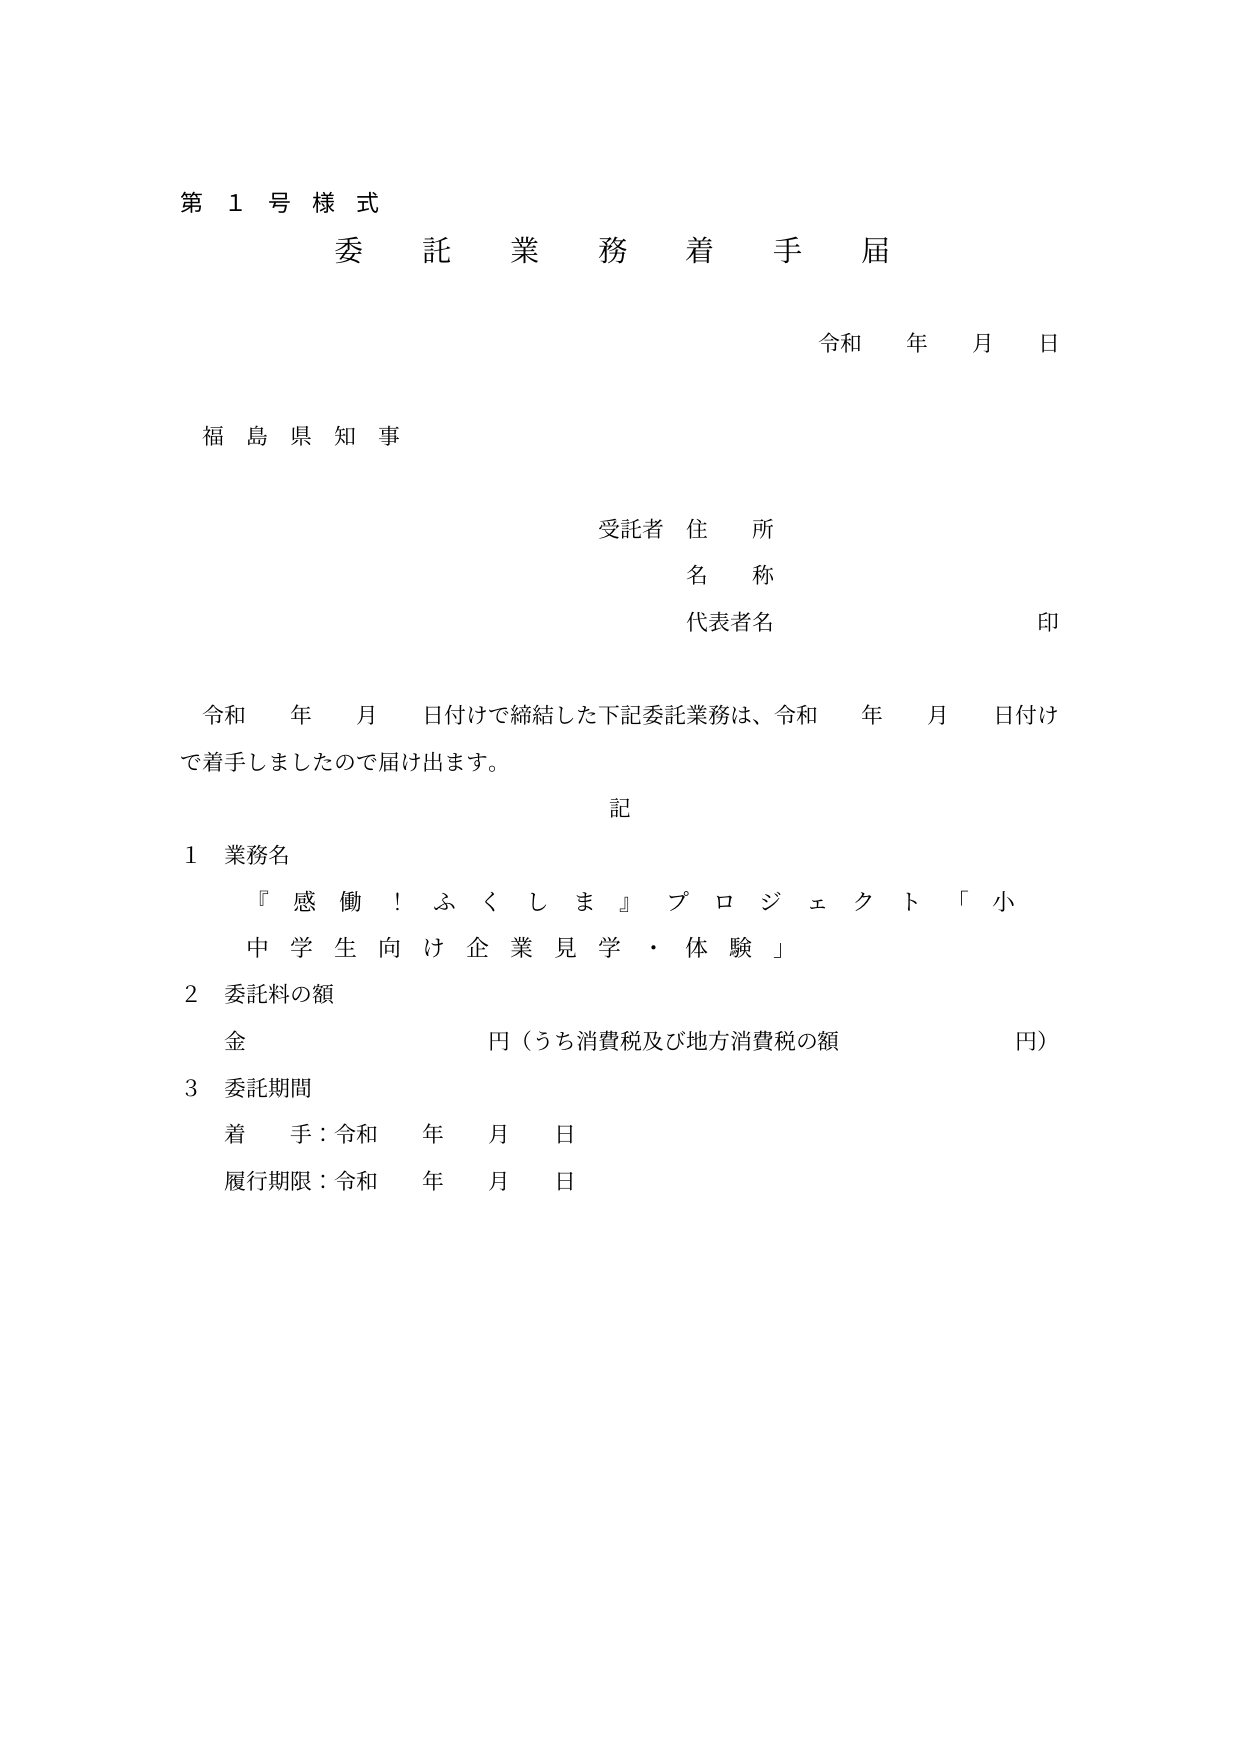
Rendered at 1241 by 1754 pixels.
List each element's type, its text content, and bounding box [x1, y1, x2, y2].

text 第１号様式 [181, 178, 1060, 225]
text 受託者 住 所 [181, 504, 1060, 551]
text 福 島 県 知 事 [181, 411, 1060, 458]
text 委 託 業 務 着 手 届 [181, 225, 1060, 272]
text 履行期限：令和 年 月 日 [181, 1156, 1060, 1203]
text １ 業務名 [181, 830, 1060, 877]
text ２ 委託料の額 [181, 970, 1060, 1017]
text ３ 委託期間 [181, 1063, 1060, 1110]
text 『感働！ふくしま』プロジェクト「小中学生向け企業見学・体験」 [225, 877, 1038, 970]
text 記 [181, 784, 1060, 830]
text 令和 年 月 日 [181, 318, 1060, 365]
text 令和 年 月 日付けで締結した下記委託業務は、令和 年 月 日付けで着手しましたので届け出ます。 [181, 691, 1060, 784]
text 名 称 [181, 551, 1060, 598]
text 代表者名 印 [181, 598, 1060, 644]
text 着 手：令和 年 月 日 [181, 1110, 1060, 1156]
text 金 円（うち消費税及び地方消費税の額 円） [181, 1017, 1060, 1063]
